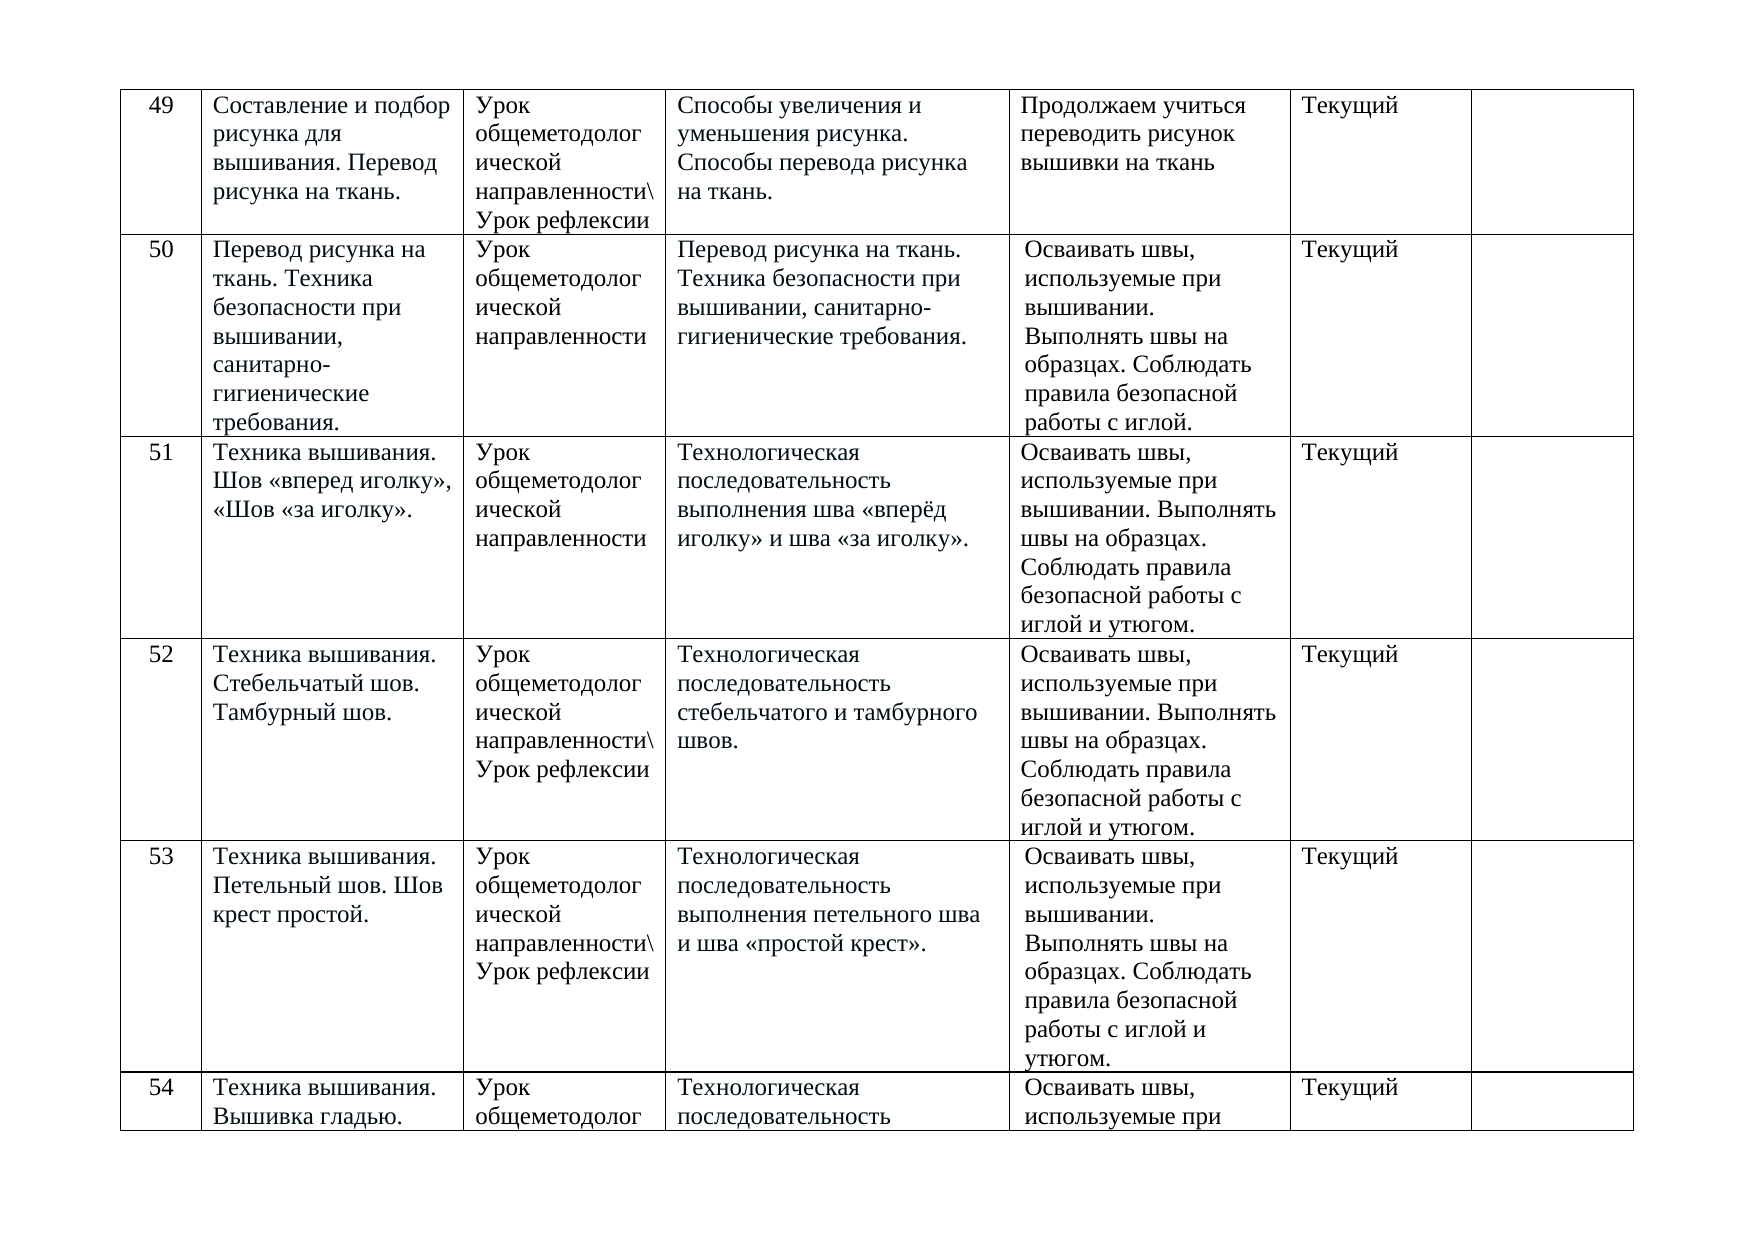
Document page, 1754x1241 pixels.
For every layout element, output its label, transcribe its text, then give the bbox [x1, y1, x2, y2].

table_cell [1472, 1073, 1633, 1130]
table_cell Текущий [1291, 639, 1471, 840]
table_cell Технологическая последовательность выполнения шва «вперёд иголку» и шва «за иголку». [666, 437, 1009, 638]
table_cell Техника вышивания. Шов «вперед иголку», «Шов «за иголку». [202, 437, 463, 638]
table_cell Текущий [1291, 437, 1471, 638]
table_cell [1472, 639, 1633, 840]
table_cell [666, 90, 1009, 233]
table_cell 53 [121, 841, 201, 1071]
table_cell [464, 90, 665, 233]
table_cell Урок общеметодологической направленности [464, 235, 665, 436]
table_cell Осваивать швы, используемые при вышивании. Выполнять швы на образцах. Соблюдать правила безопасной работы с иглой и утюгом. [1010, 639, 1290, 840]
table_cell [1472, 437, 1633, 638]
table_cell Техника вышивания. Стебельчатый шов. Тамбурный шов. [202, 639, 463, 840]
table_cell [1472, 90, 1633, 233]
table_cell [464, 1073, 665, 1130]
table_cell 54 [121, 1073, 201, 1130]
table_cell Текущий [1291, 90, 1471, 233]
table_cell Осваивать швы, используемые при вышивании. Выполнять швы на образцах. Соблюдать правила безопасной работы с иглой и утюгом. [1010, 841, 1290, 1071]
table_cell Текущий [1291, 841, 1471, 1071]
table_cell Перевод рисунка на ткань. Техника безопасности при вышивании, санитарно-гигиенические требования. [666, 235, 1009, 436]
table_cell Продолжаем учиться переводить рисунок вышивки на ткань [1010, 90, 1290, 233]
table_cell Технологическая последовательность стебельчатого и тамбурного швов. [666, 639, 1009, 840]
table_cell [1472, 841, 1633, 1071]
table_cell Осваивать швы, используемые при вышивании. Выполнять швы на образцах. Соблюдать правила безопасной работы с иглой и утюгом. [1010, 437, 1290, 638]
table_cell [1010, 1073, 1290, 1130]
table_cell Урок общеметодологической направленности\ Урок рефлексии [464, 841, 665, 1071]
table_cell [666, 1073, 1009, 1130]
table_cell Урок общеметодологической направленности [464, 437, 665, 638]
table_cell Техника вышивания. Петельный шов. Шов крест простой. [202, 841, 463, 1071]
table_cell Осваивать швы, используемые при вышивании. Выполнять швы на образцах. Соблюдать правила безопасной работы с иглой. [1010, 235, 1290, 436]
table_cell Перевод рисунка на ткань. Техника безопасности при вышивании, санитарно-гигиенические требования. [202, 235, 463, 436]
table_cell Технологическая последовательность выполнения петельного шва и шва «простой крест». [666, 841, 1009, 1071]
table_cell Урок общеметодологической направленности\ Урок рефлексии [464, 639, 665, 840]
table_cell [202, 1073, 463, 1130]
table_cell 52 [121, 639, 201, 840]
table_cell Текущий [1291, 235, 1471, 436]
table_cell 49 [121, 90, 201, 233]
table_cell [1472, 235, 1633, 436]
table_cell 50 [121, 235, 201, 436]
table_cell 51 [121, 437, 201, 638]
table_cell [202, 90, 463, 233]
table_cell Текущий [1291, 1073, 1471, 1130]
